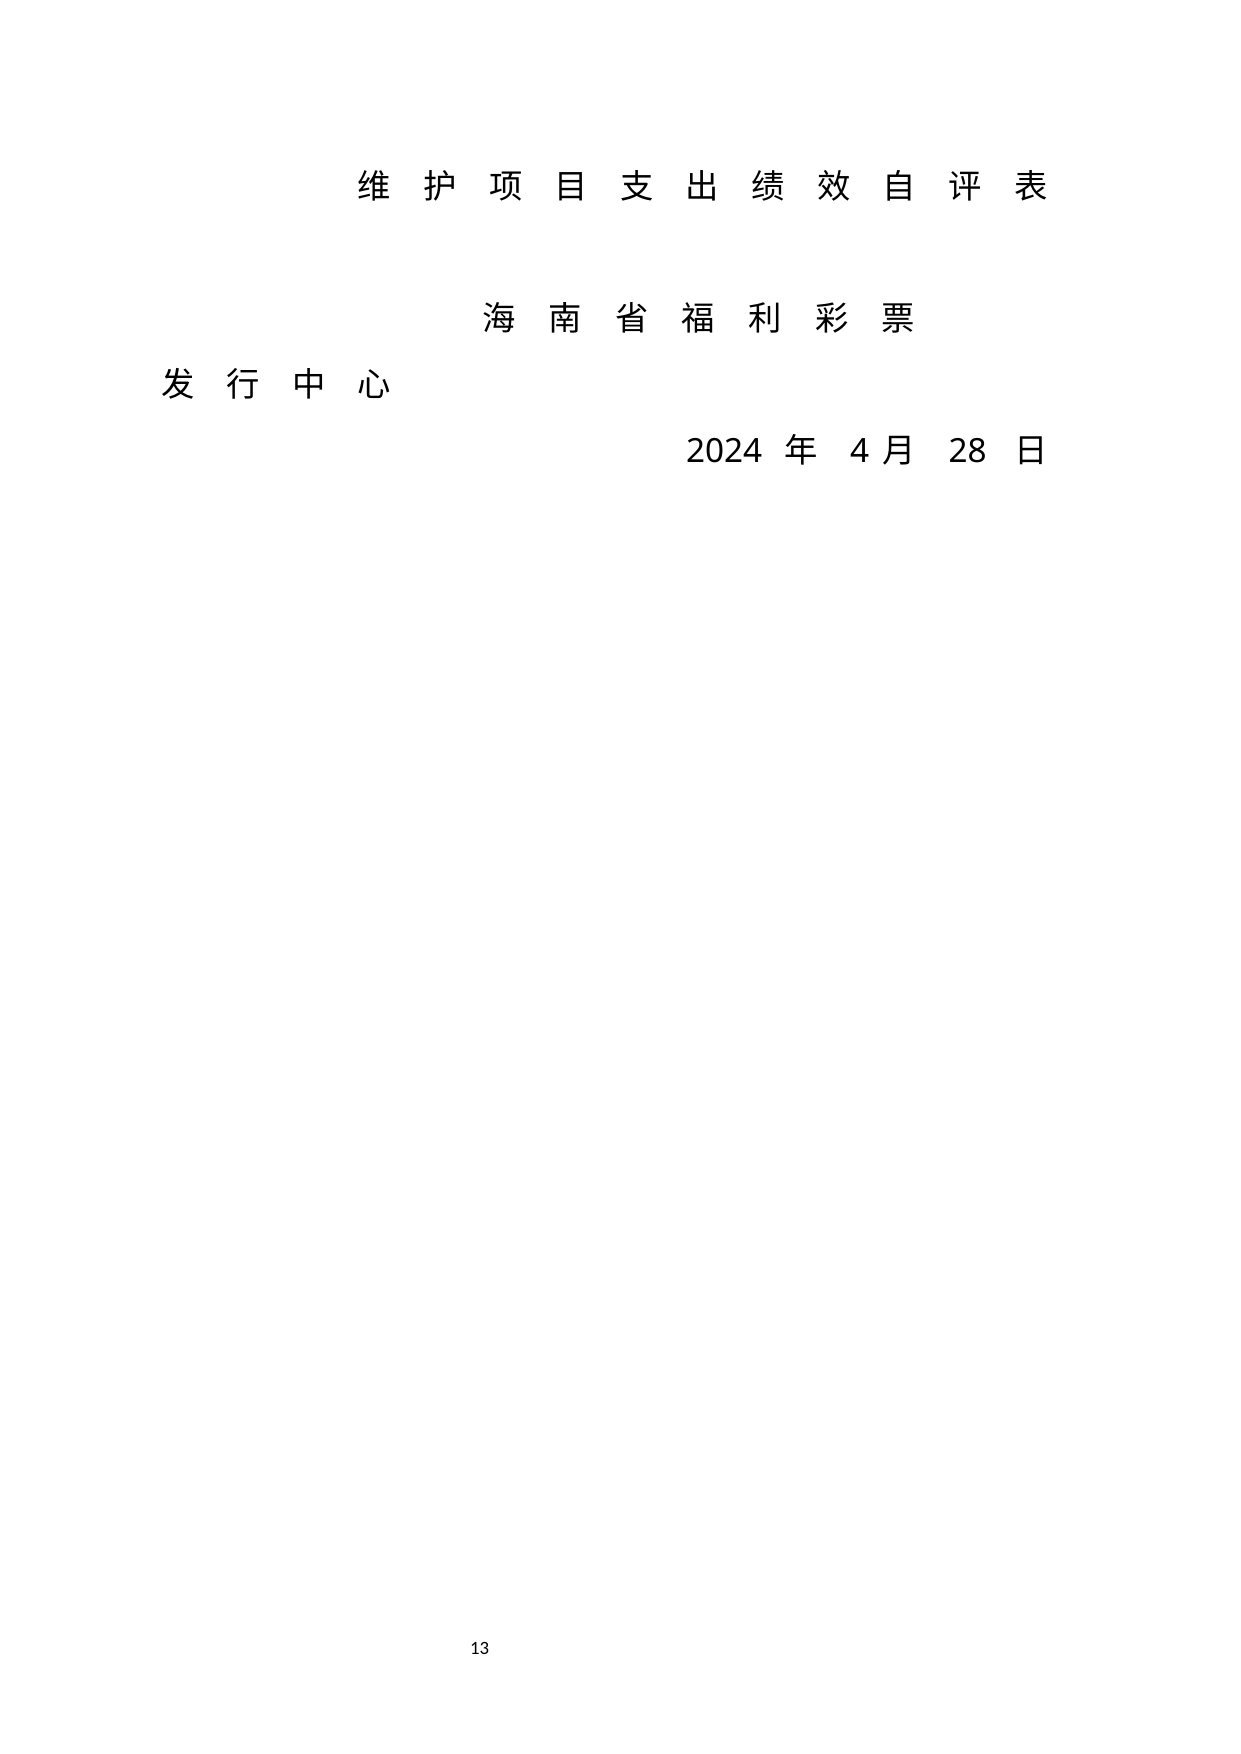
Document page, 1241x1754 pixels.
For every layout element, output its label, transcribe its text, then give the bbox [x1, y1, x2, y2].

text 2024年4月28日 [161, 415, 1079, 481]
text 海南省福利彩票发行中心 [161, 283, 948, 415]
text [227, 151, 1079, 217]
